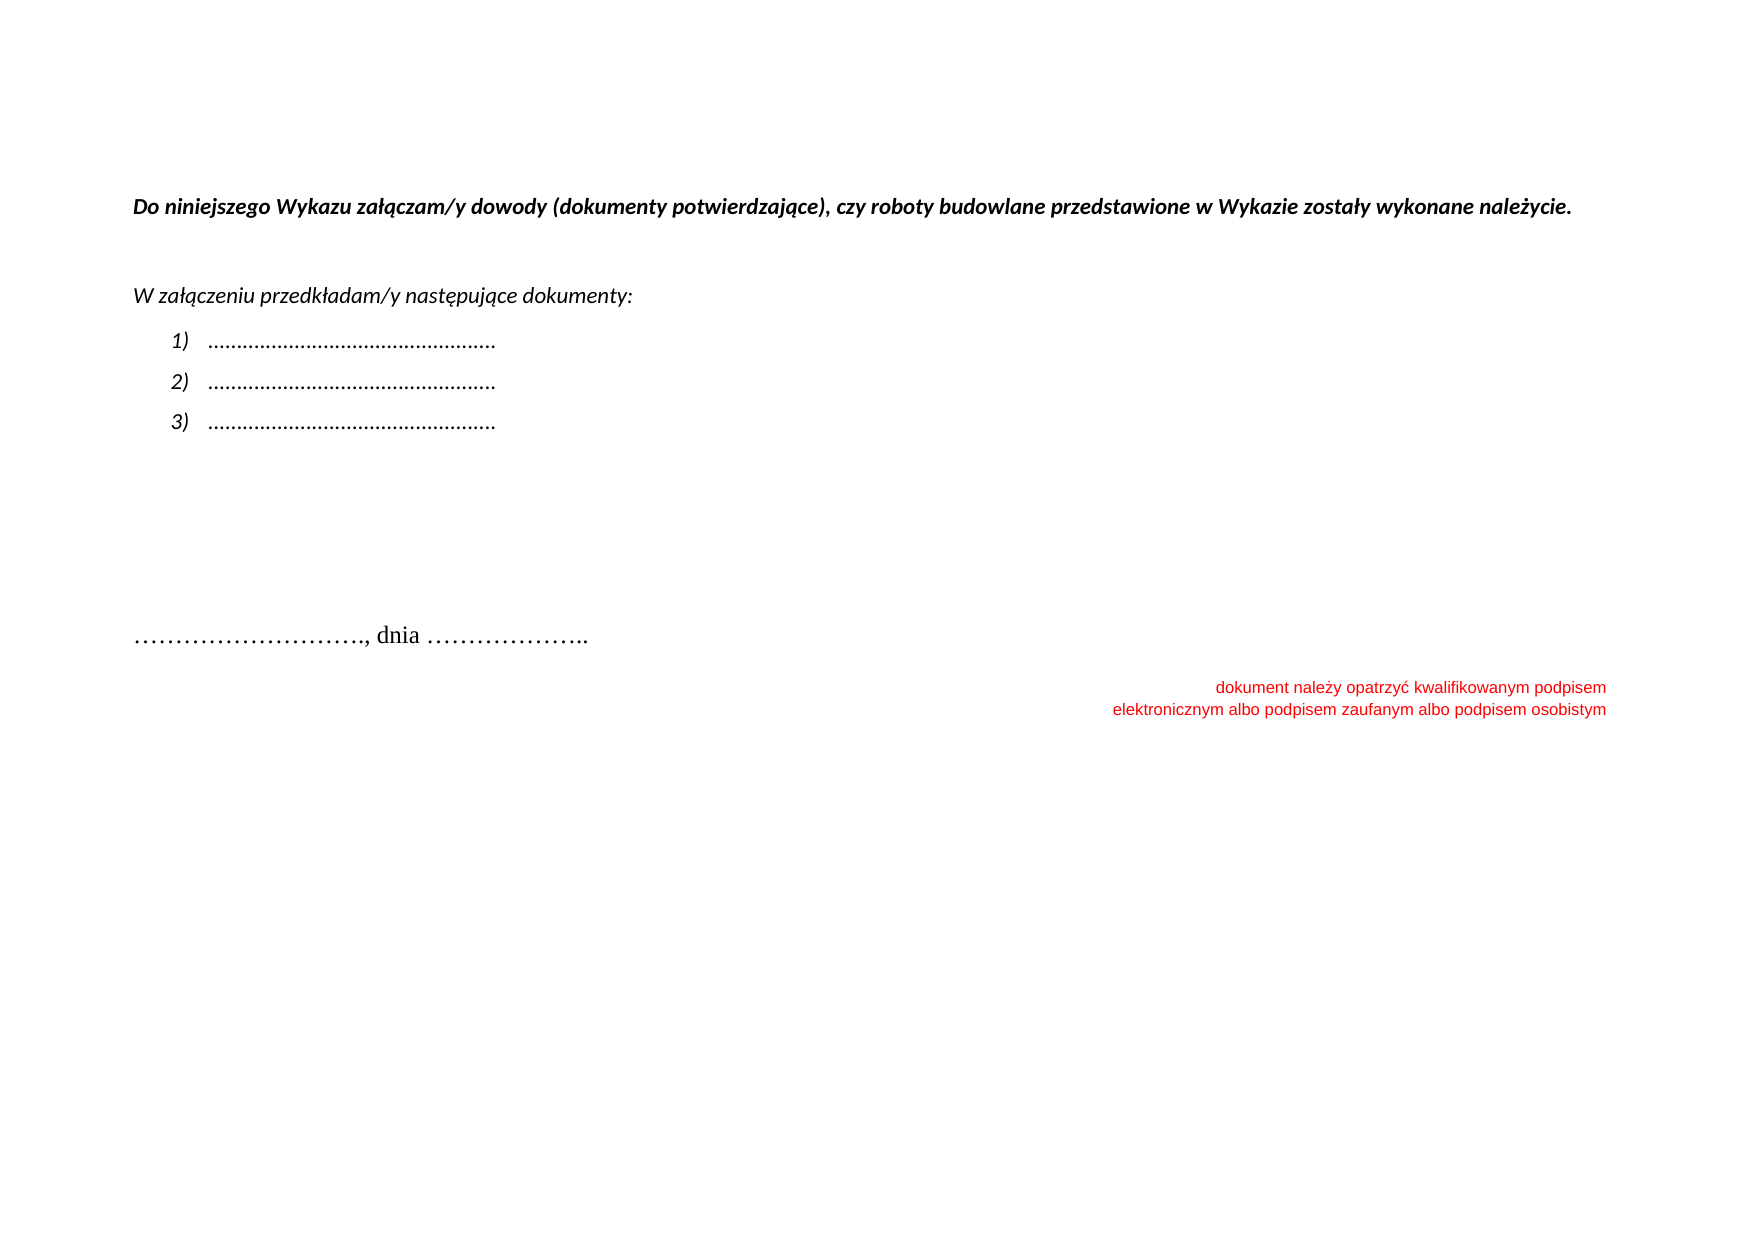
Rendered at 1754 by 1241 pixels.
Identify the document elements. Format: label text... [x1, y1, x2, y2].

text ………………………., dnia ……………….. [133, 620, 1606, 649]
text dokument należy opatrzyć kwalifikowanym podpisem elektronicznym albo podpisem zaufanym albo podpisem osobistym [691, 678, 1606, 752]
text W załączeniu przedkładam/y następujące dokumenty: [133, 282, 1606, 310]
list .................................................. [170, 407, 1606, 435]
list .................................................. [170, 367, 1606, 395]
text Do niniejszego Wykazu załączam/y dowody (dokumenty potwierdzające), czy roboty budowlane przedstawione w Wykazie zostały wykonane należycie. [133, 192, 1606, 220]
list .................................................. [170, 326, 1606, 354]
